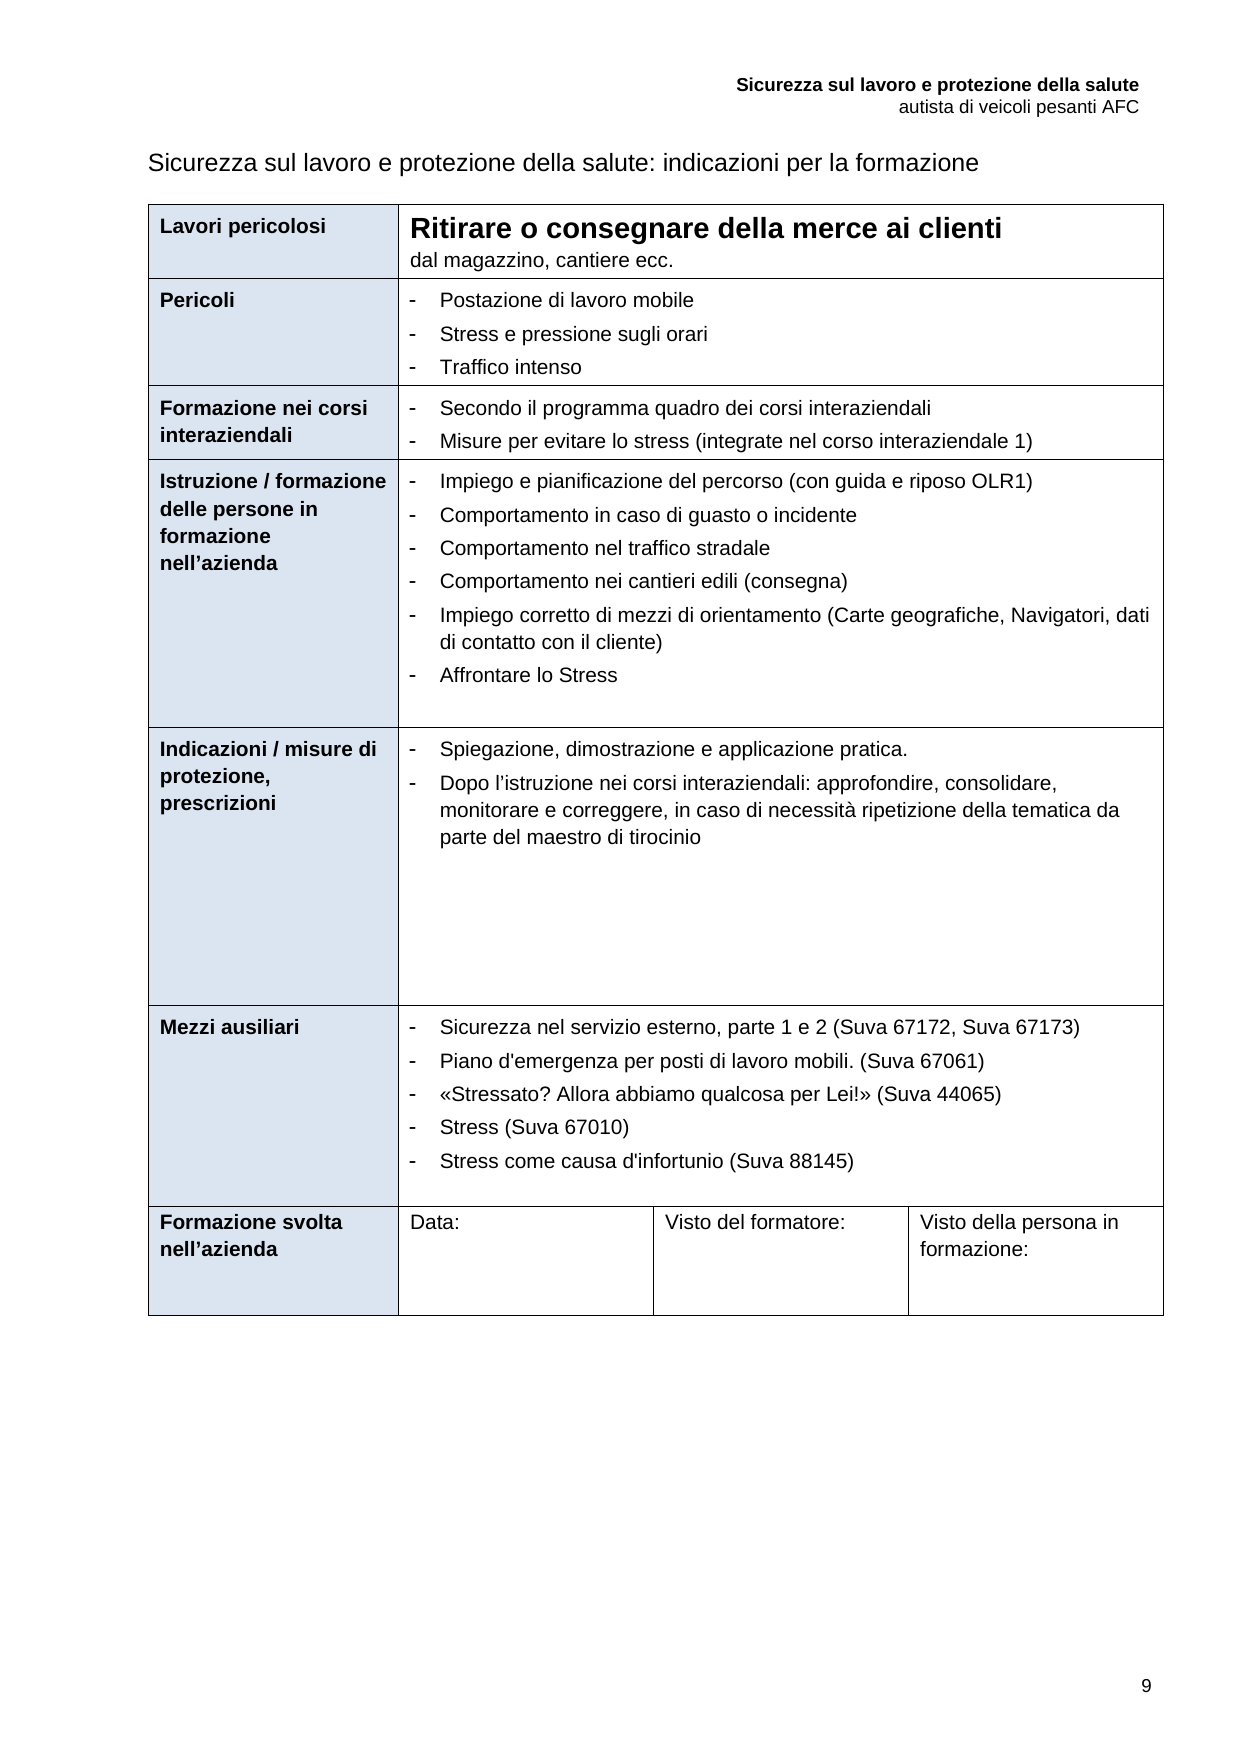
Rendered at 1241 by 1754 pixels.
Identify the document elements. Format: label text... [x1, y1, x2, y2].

table_cell Secondo il programma quadro dei corsi interaziendali Misure per evitare lo stress (integrate nel corso interaziendale 1) [399, 386, 1163, 459]
table_cell Impiego e pianificazione del percorso (con guida e riposo OLR1) Comportamento in caso di guasto o incidente Comportamento nel traffico stradale Comportamento nei cantieri edili (consegna) Impiego corretto di mezzi di orientamento (Carte geografiche, Navigatori, dati di contatto con il cliente) Affrontare lo Stress [399, 460, 1163, 727]
table_cell Istruzione / formazione delle persone in formazione nell’azienda [149, 460, 398, 727]
table_cell Formazione nei corsi interaziendali [149, 386, 398, 459]
table_cell Indicazioni / misure di protezione, prescrizioni [149, 728, 398, 1005]
table_cell Postazione di lavoro mobile Stress e pressione sugli orari Traffico intenso [399, 279, 1163, 385]
text Sicurezza sul lavoro e protezione della salute: indicazioni per la formazione [148, 148, 1152, 176]
table_cell Data: [399, 1207, 653, 1315]
table_header Lavori pericolosi [149, 205, 398, 278]
table_cell Sicurezza nel servizio esterno, parte 1 e 2 (Suva 67172, Suva 67173) Piano d'emergenza per posti di lavoro mobili. (Suva 67061) «Stressato? Allora abbiamo qualcosa per Lei!» (Suva 44065) Stress (Suva 67010) Stress come causa d'infortunio (Suva 88145) [399, 1006, 1163, 1206]
table_cell Mezzi ausiliari [149, 1006, 398, 1206]
table_cell Visto del formatore: [654, 1207, 908, 1315]
table_cell Formazione svolta nell’azienda [149, 1207, 398, 1315]
table_cell Spiegazione, dimostrazione e applicazione pratica. Dopo l’istruzione nei corsi interaziendali: approfondire, consolidare, monitorare e correggere, in caso di necessità ripetizione della tematica da parte del maestro di tirocinio [399, 728, 1163, 1005]
table_cell Visto della persona in formazione: [909, 1207, 1163, 1315]
table_cell Pericoli [149, 279, 398, 385]
table_header Ritirare o consegnare della merce ai clienti dal magazzino, cantiere ecc. [399, 205, 1163, 278]
